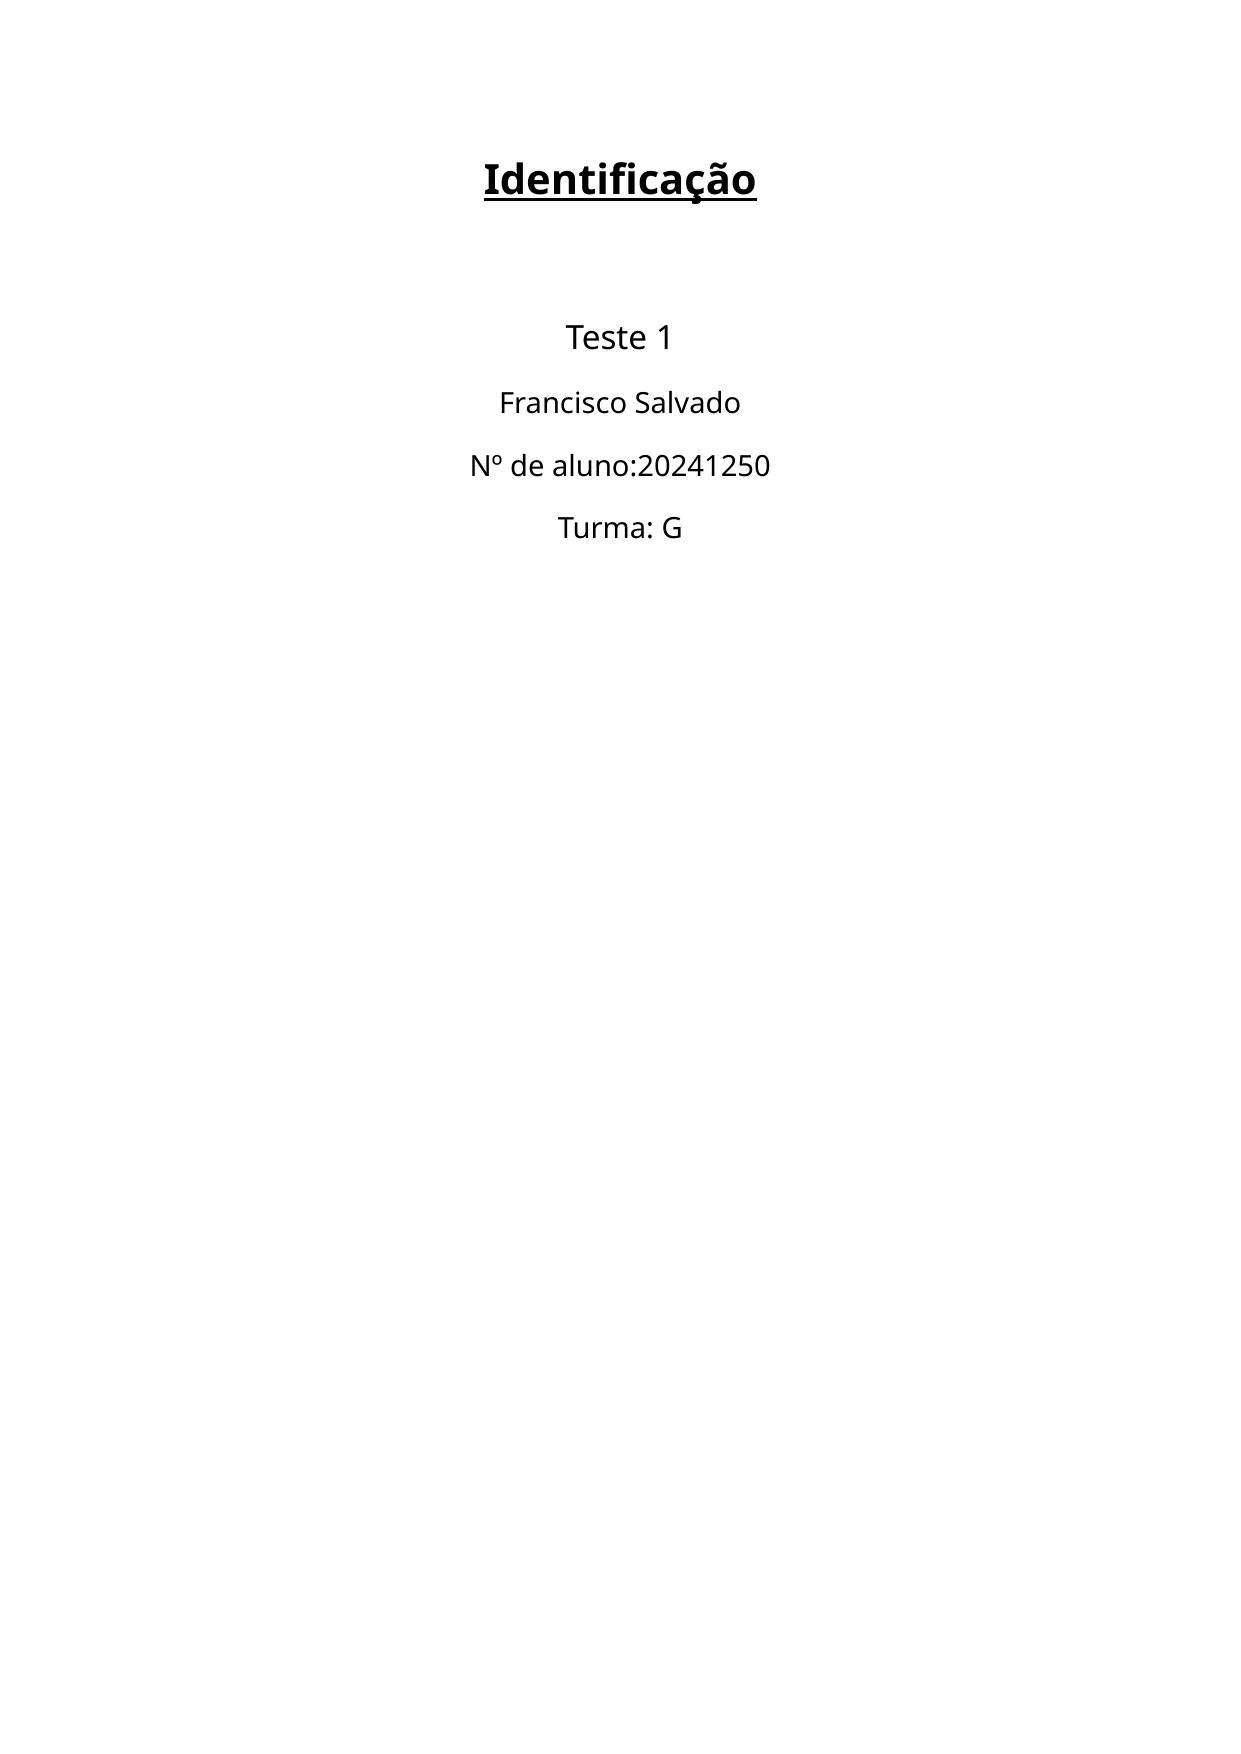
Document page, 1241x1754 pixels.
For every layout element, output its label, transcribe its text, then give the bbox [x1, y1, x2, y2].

text Nº de aluno:20241250 [150, 445, 1090, 484]
text Turma: G [150, 507, 1090, 547]
text Identificação [150, 150, 1090, 207]
text Teste 1 [150, 314, 1090, 359]
text Francisco Salvado [150, 383, 1090, 422]
